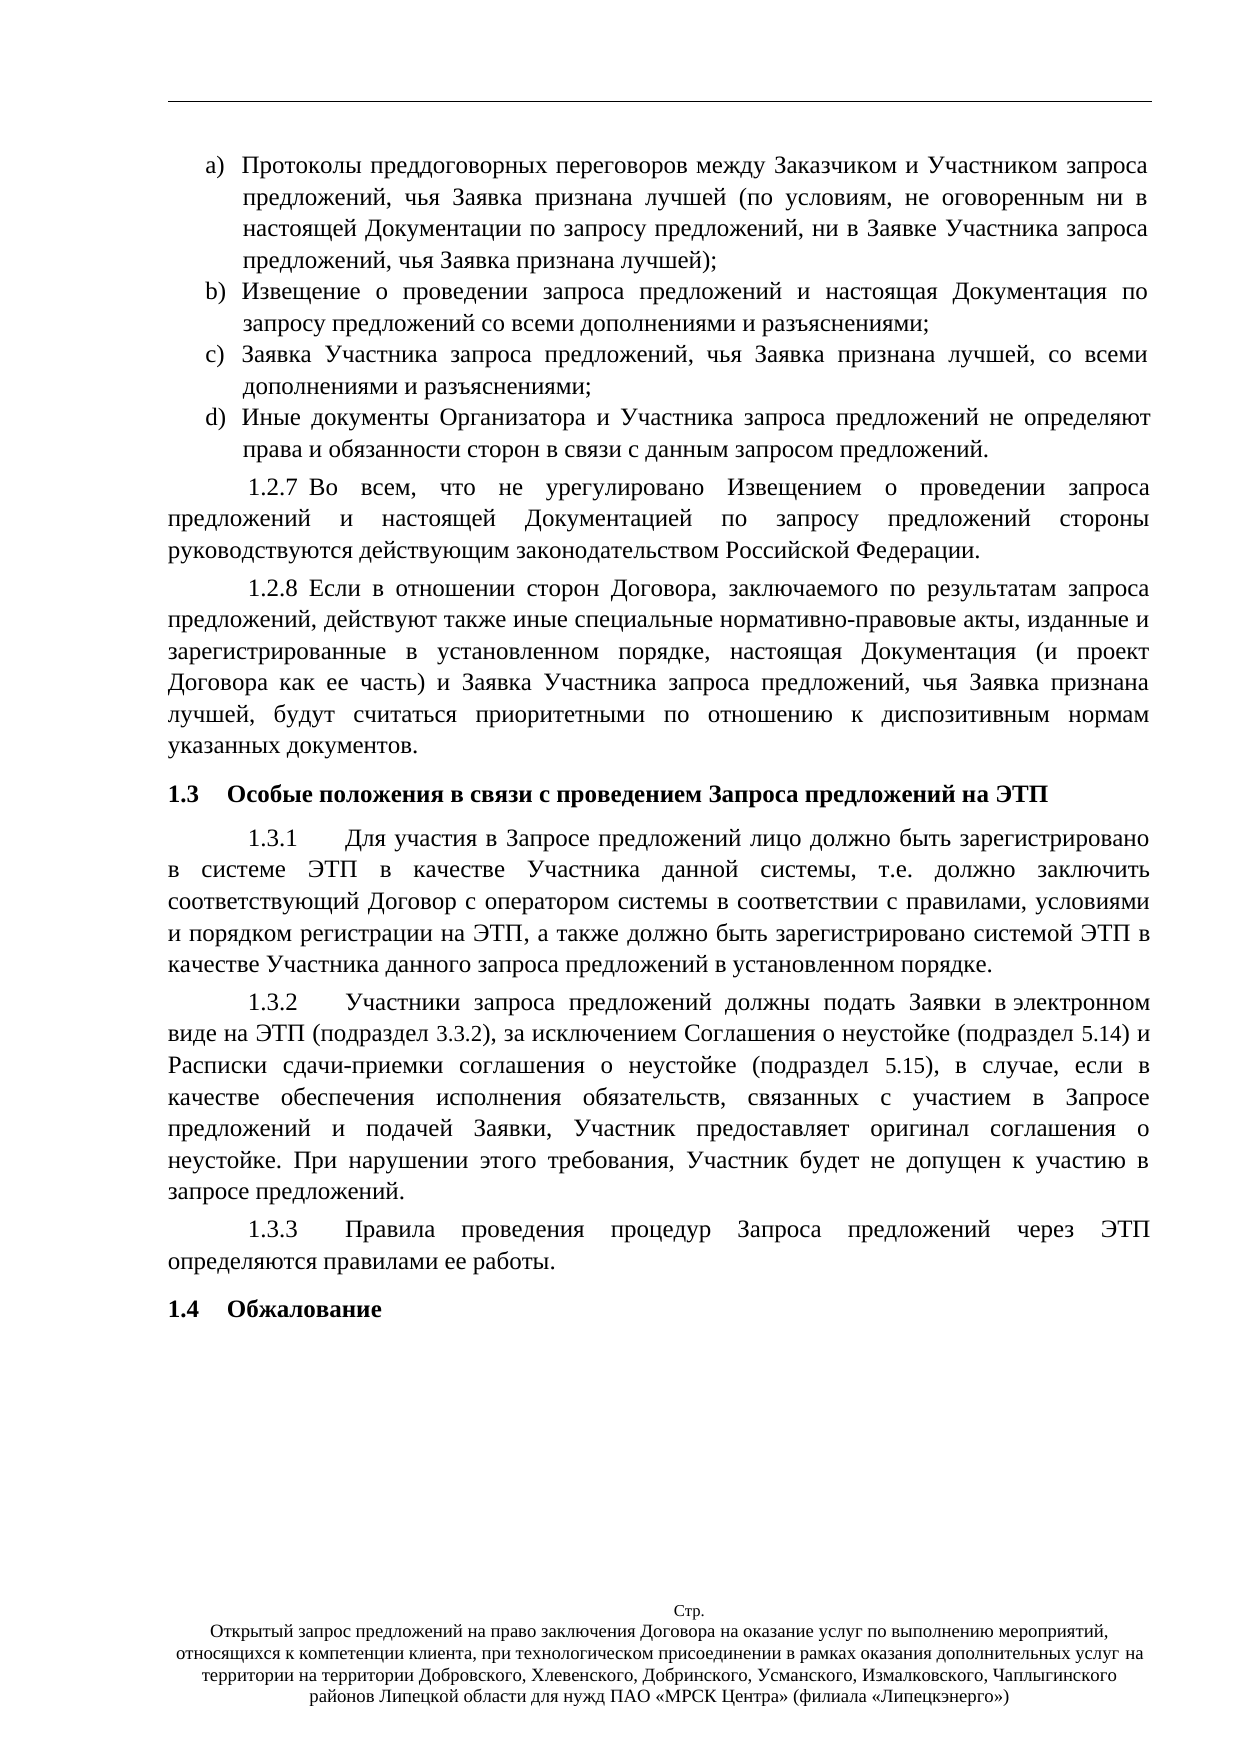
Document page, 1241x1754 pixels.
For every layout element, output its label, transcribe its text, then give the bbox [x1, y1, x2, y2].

list Протоколы преддоговорных переговоров между Заказчиком и Участником запроса предложений, чья Заявка признана лучшей (по условиям, не оговоренным ни в настоящей Документации по запросу предложений, ни в Заявке Участника запроса предложений, чья Заявка признана лучшей); [205, 150, 1149, 273]
list Заявка Участника запроса предложений, чья Заявка признана лучшей, со всеми дополнениями и разъяснениями; [205, 339, 1148, 400]
list Правила проведения процедур Запроса предложений через ЭТП определяются правилами ее работы. [168, 1214, 1150, 1274]
list Во всем, что не урегулировано Извещением о проведении запроса предложений и настоящей Документацией по запросу предложений стороны руководствуются действующим законодательством Российской Федерации. [168, 472, 1150, 564]
list Участники запроса предложений должны подать Заявки в электронном виде на ЭТП (подраздел 3.3.2), за исключением Соглашения о неустойке (подраздел 5.14) и Расписки сдачи-приемки соглашения о неустойке (подраздел 5.15), в случае, если в качестве обеспечения исполнения обязательств, связанных с участием в Запросе предложений и подачей Заявки, Участник предоставляет оригинал соглашения о неустойке. При нарушении этого требования, Участник будет не допущен к участию в запросе предложений. [168, 987, 1150, 1205]
subtitle Обжалование [168, 1294, 1152, 1323]
list Извещение о проведении запроса предложений и настоящая Документация по запросу предложений со всеми дополнениями и разъяснениями; [205, 276, 1148, 337]
list Если в отношении сторон Договора, заключаемого по результатам запроса предложений, действуют также иные специальные нормативно-правовые акты, изданные и зарегистрированные в установленном порядке, настоящая Документация (и проект Договора как ее часть) и Заявка Участника запроса предложений, чья Заявка признана лучшей, будут считаться приоритетными по отношению к диспозитивным нормам указанных документов. [168, 573, 1150, 759]
list Иные документы Организатора и Участника запроса предложений не определяют права и обязанности сторон в связи с данным запросом предложений. [205, 402, 1152, 463]
subtitle Особые положения в связи с проведением Запроса предложений на ЭТП [168, 779, 1152, 808]
list Для участия в Запросе предложений лицо должно быть зарегистрировано в системе ЭТП в качестве Участника данной системы, т.е. должно заключить соответствующий Договор с оператором системы в соответствии с правилами, условиями и порядком регистрации на ЭТП, а также должно быть зарегистрировано системой ЭТП в качестве Участника данного запроса предложений в установленном порядке. [168, 823, 1150, 978]
